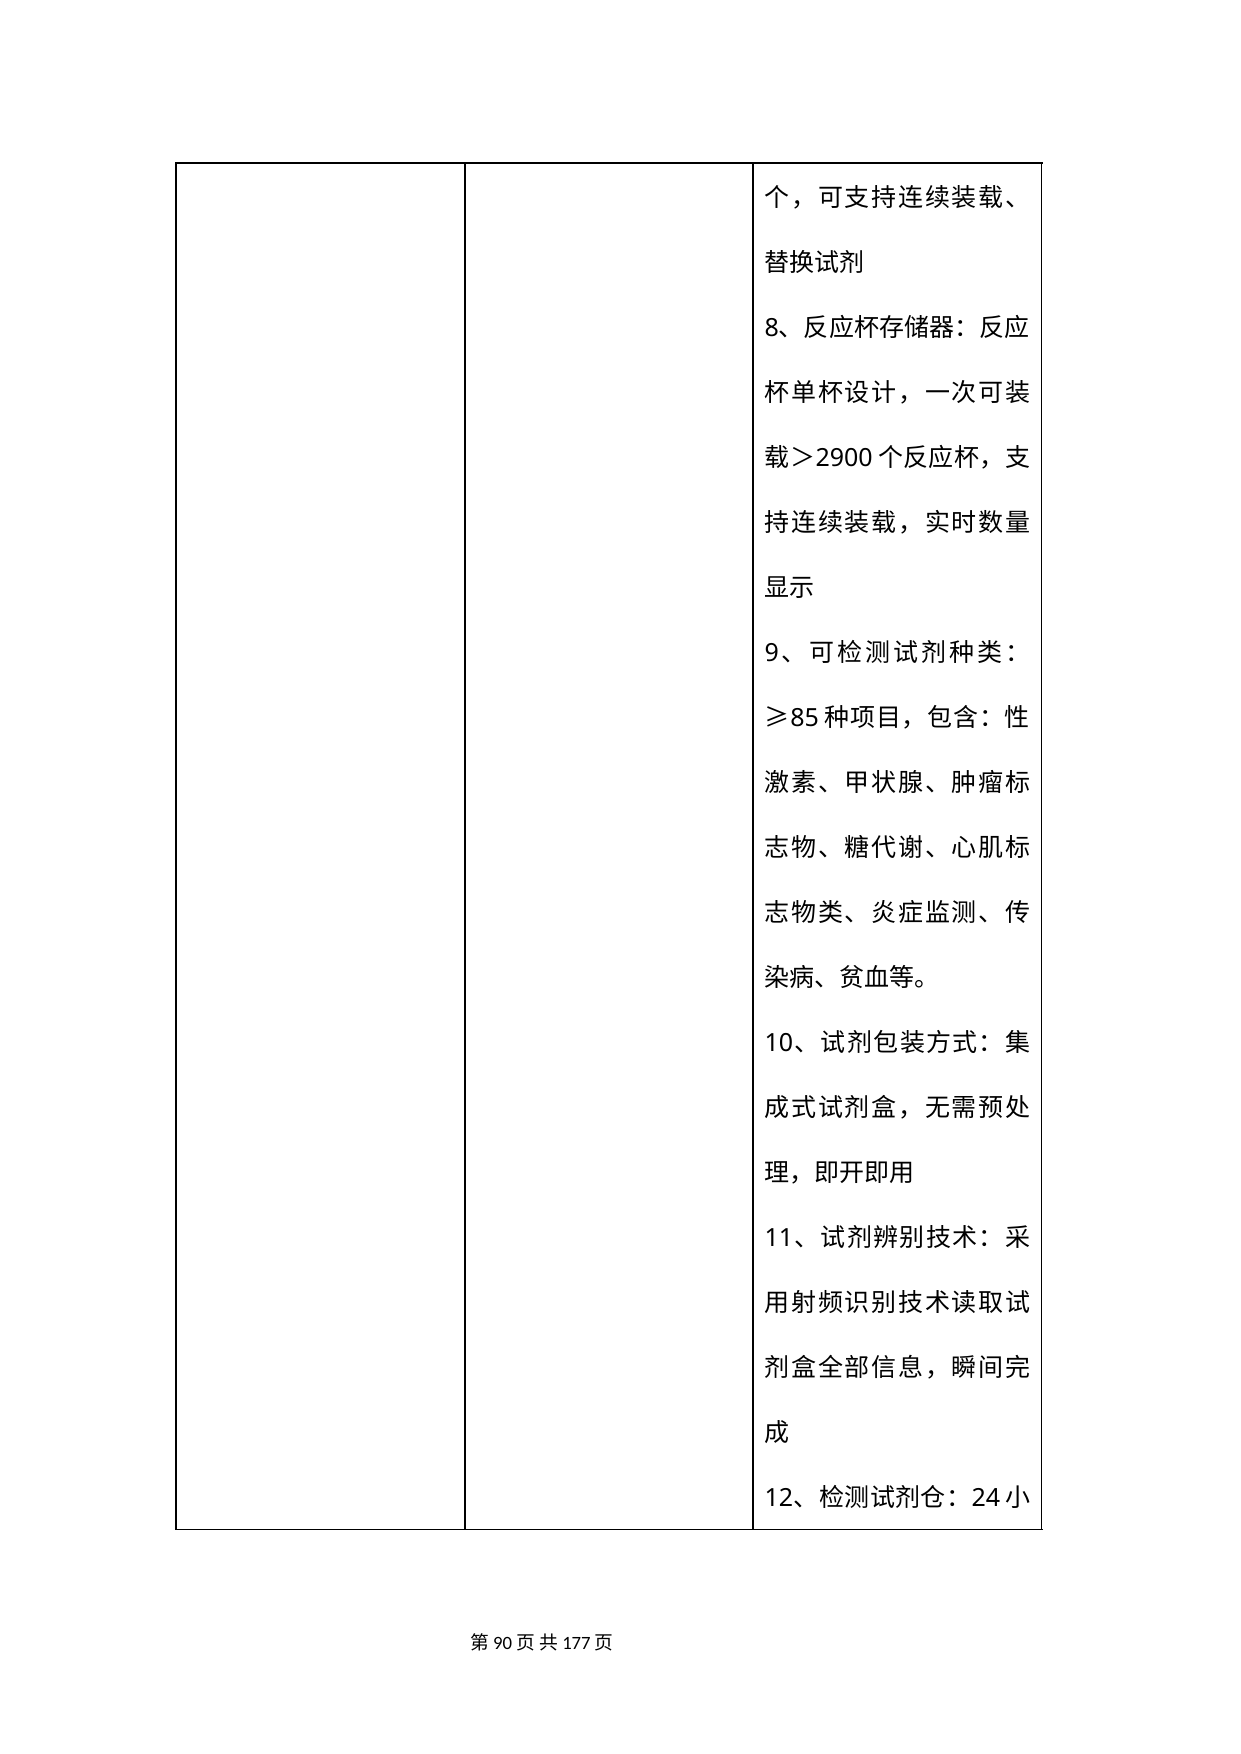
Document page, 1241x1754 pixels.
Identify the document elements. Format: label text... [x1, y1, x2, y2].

table_cell 1 [177, 164, 464, 1528]
table_cell [466, 164, 752, 1528]
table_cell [754, 164, 1041, 1528]
